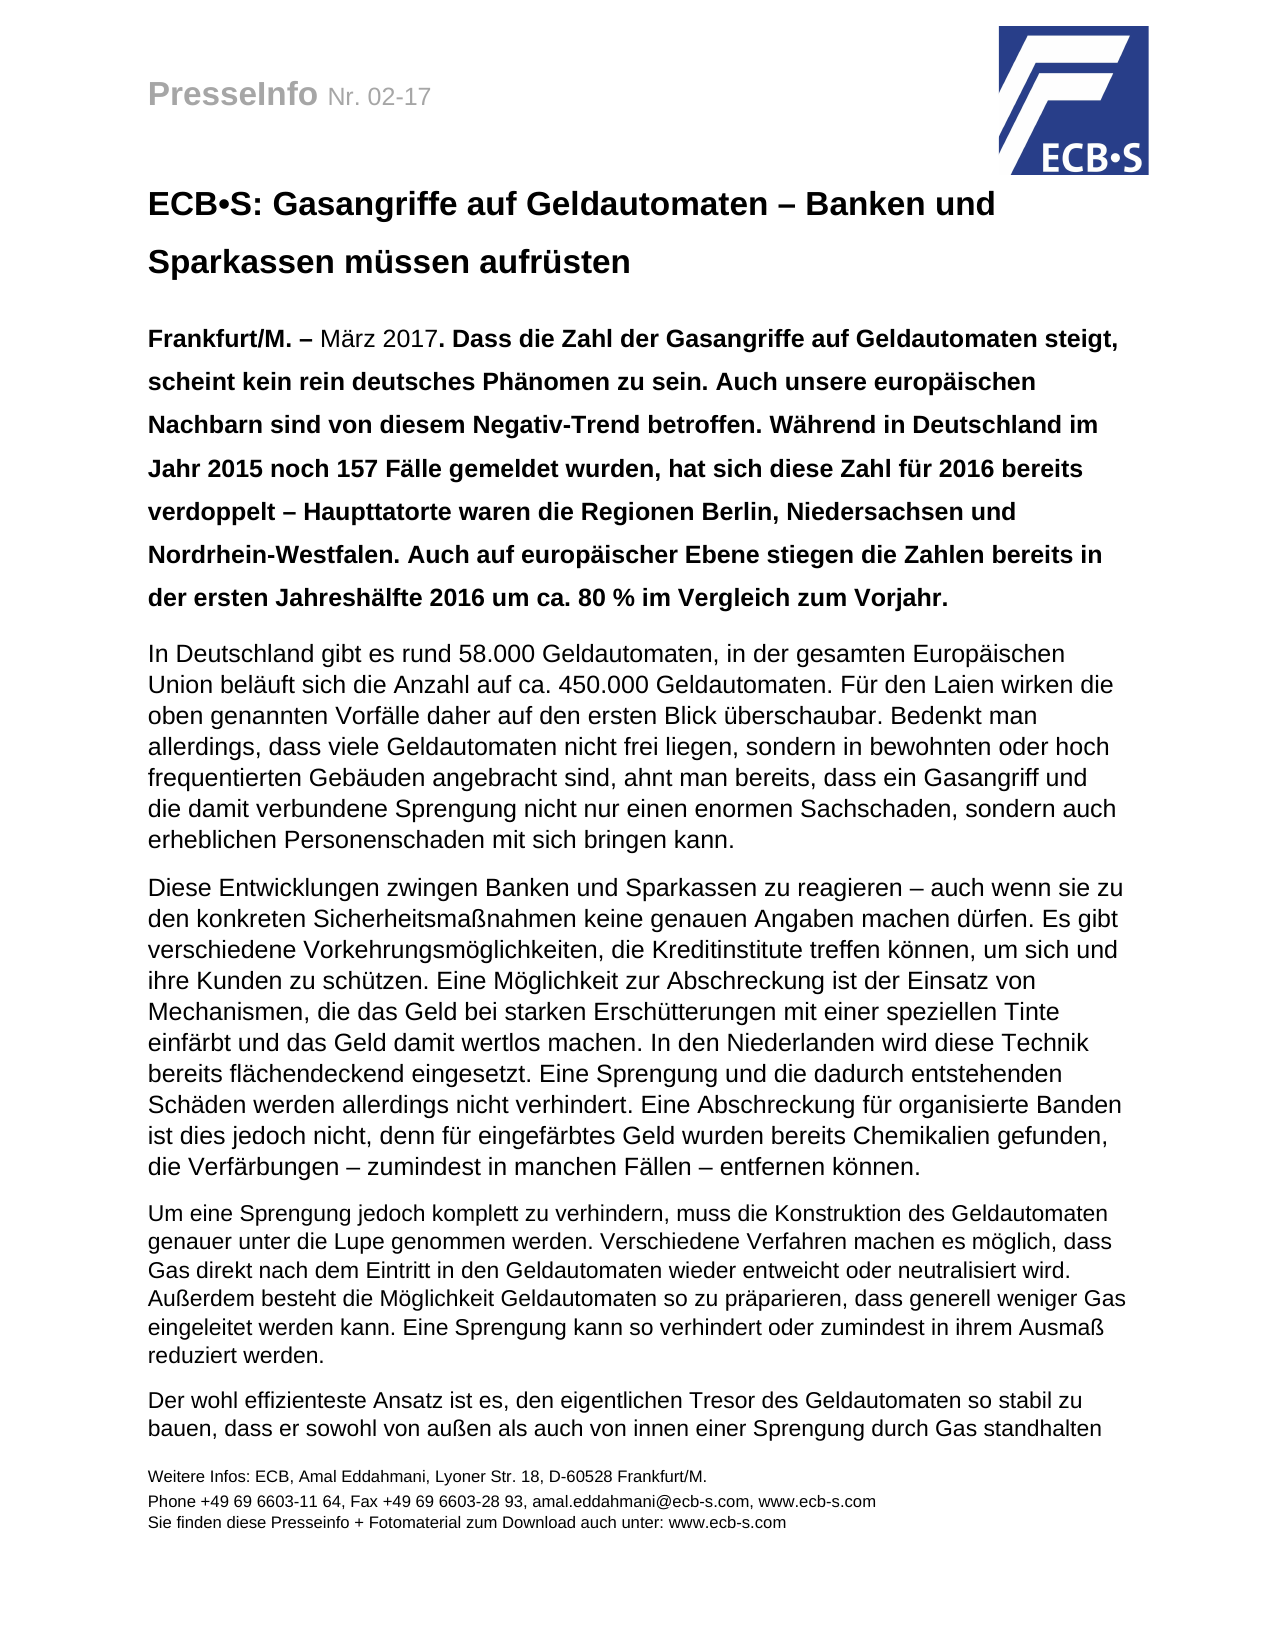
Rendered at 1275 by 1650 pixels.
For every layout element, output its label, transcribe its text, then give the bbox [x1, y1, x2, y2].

picture [998, 26, 1149, 174]
text Frankfurt/M. – März 2017. Dass die Zahl der Gasangriffe auf Geldautomaten steigt, scheint kein rein deutsches Phänomen zu sein. Auch unsere europäischen Nachbarn sind von diesem Negativ-Trend betroffen. Während in Deutschland im Jahr 2015 noch 157 Fälle gemeldet wurden, hat sich diese Zahl für 2016 bereits verdoppelt – Haupttatorte waren die Regionen Berlin, Niedersachsen und Nordrhein-Westfalen. Auch auf europäischer Ebene stiegen die Zahlen bereits in der ersten Jahreshälfte 2016 um ca. 80 % im Vergleich zum Vorjahr. [148, 324, 1127, 612]
text Diese Entwicklungen zwingen Banken und Sparkassen zu reagieren – auch wenn sie zu den konkreten Sicherheitsmaßnahmen keine genauen Angaben machen dürfen. Es gibt verschiedene Vorkehrungsmöglichkeiten, die Kreditinstitute treffen können, um sich und ihre Kunden zu schützen. Eine Möglichkeit zur Abschreckung ist der Einsatz von Mechanismen, die das Geld bei starken Erschütterungen mit einer speziellen Tinte einfärbt und das Geld damit wertlos machen. In den Niederlanden wird diese Technik bereits flächendeckend eingesetzt. Eine Sprengung und die dadurch entstehenden Schäden werden allerdings nicht verhindert. Eine Abschreckung für organisierte Banden ist dies jedoch nicht, denn für eingefärbtes Geld wurden bereits Chemikalien gefunden, die Verfärbungen – zumindest in manchen Fällen – entfernen können. [148, 873, 1127, 1181]
text Um eine Sprengung jedoch komplett zu verhindern, muss die Konstruktion des Geldautomaten genauer unter die Lupe genommen werden. Verschiedene Verfahren machen es möglich, dass Gas direkt nach dem Eintritt in den Geldautomaten wieder entweicht oder neutralisiert wird. Außerdem besteht die Möglichkeit Geldautomaten so zu präparieren, dass generell weniger Gas eingeleitet werden kann. Eine Sprengung kann so verhindert oder zumindest in ihrem Ausmaß reduziert werden. [148, 1200, 1127, 1368]
text In Deutschland gibt es rund 58.000 Geldautomaten, in der gesamten Europäischen Union beläuft sich die Anzahl auf ca. 450.000 Geldautomaten. Für den Laien wirken die oben genannten Vorfälle daher auf den ersten Blick überschaubar. Bedenkt man allerdings, dass viele Geldautomaten nicht frei liegen, sondern in bewohnten oder hoch frequentierten Gebäuden angebracht sind, ahnt man bereits, dass ein Gasangriff und die damit verbundene Sprengung nicht nur einen enormen Sachschaden, sondern auch erheblichen Personenschaden mit sich bringen kann. [148, 639, 1127, 854]
text ECB•S: Gasangriffe auf Geldautomaten – Banken und Sparkassen müssen aufrüsten [148, 184, 1127, 280]
